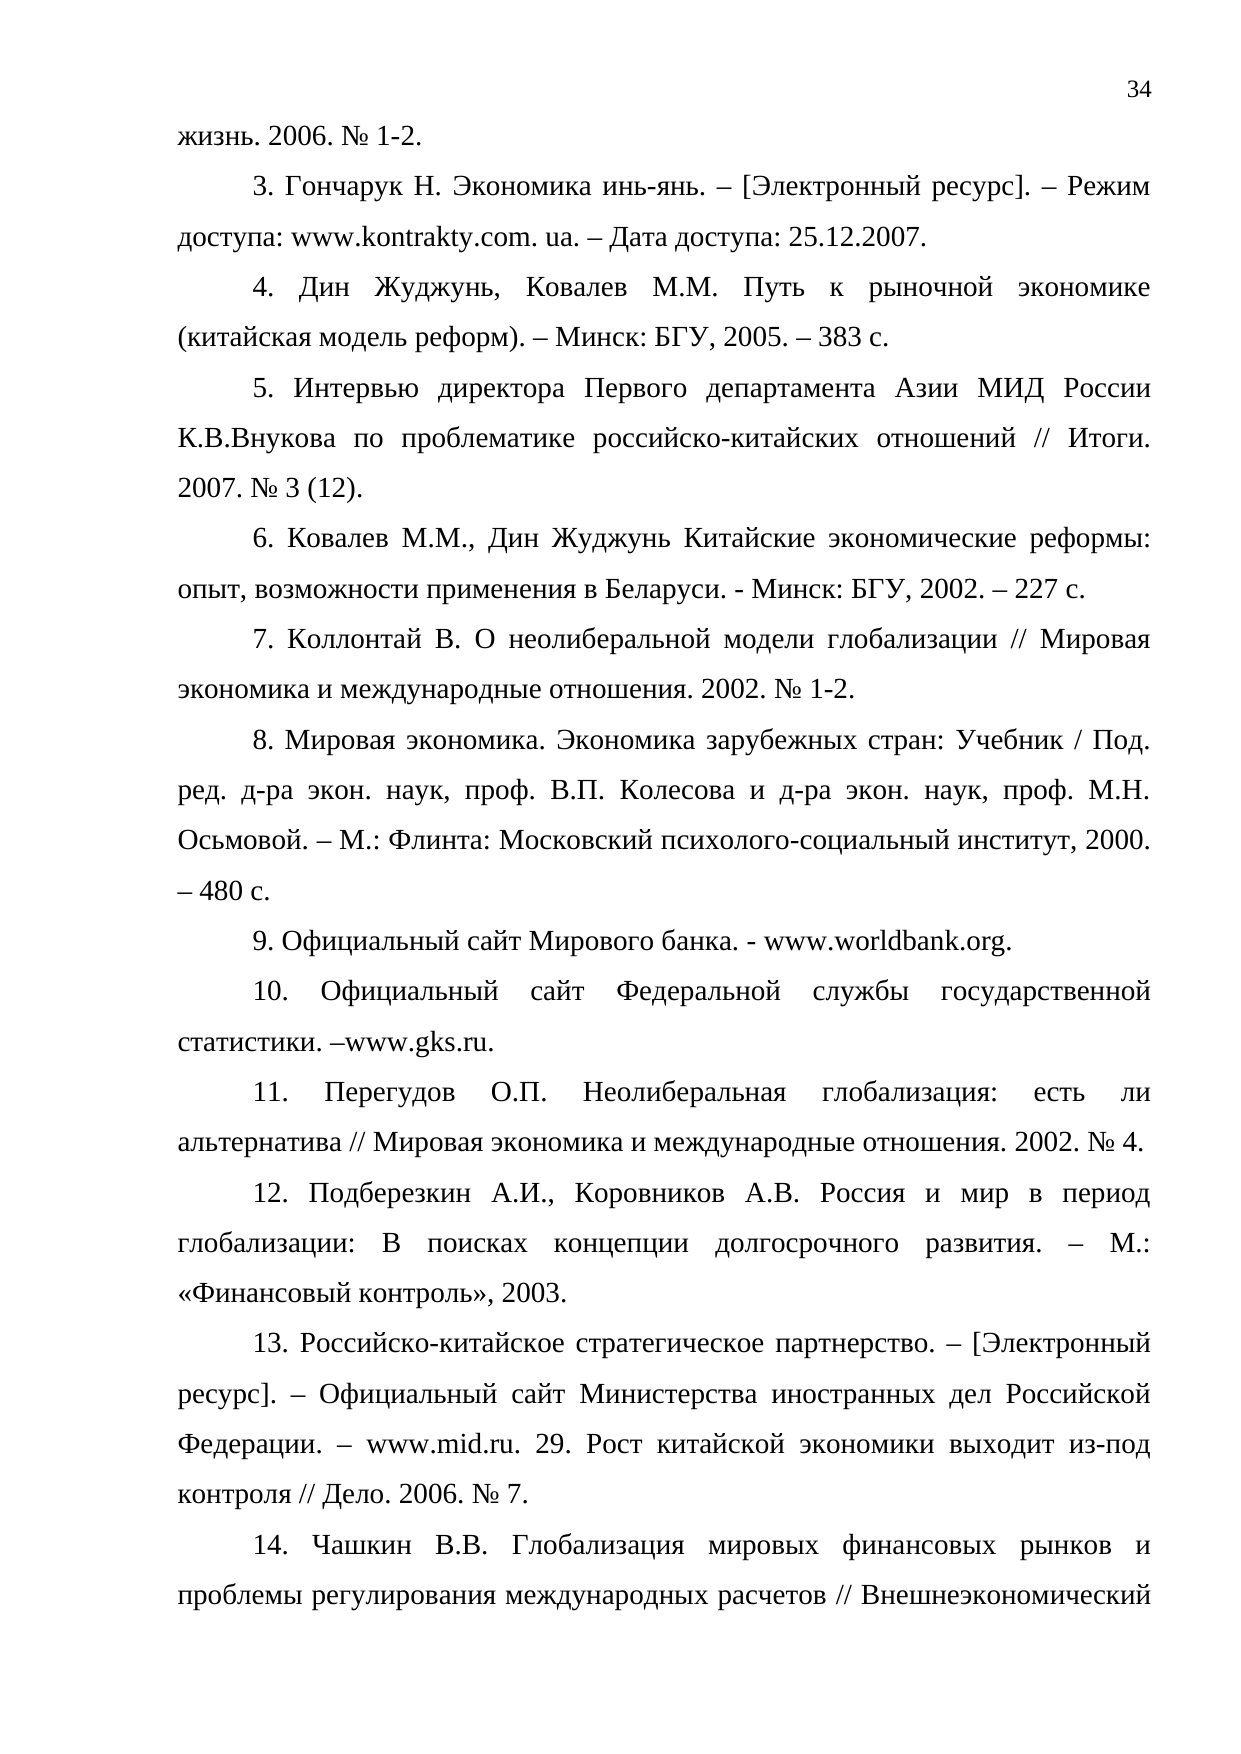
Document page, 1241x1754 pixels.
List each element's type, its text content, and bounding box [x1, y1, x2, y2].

text 8. Мировая экономика. Экономика зарубежных стран: Учебник / Под. ред. д-ра экон. наук, проф. В.П. Колесова и д-ра экон. наук, проф. М.Н. Осьмовой. – М.: Флинта: Московский психолого-социальный институт, 2000. – 480 с. [177, 722, 1152, 906]
text 7. Коллонтай В. О неолиберальной модели глобализации // Мировая экономика и международные отношения. 2002. № 1-2. [177, 621, 1152, 705]
text 5. Интервью директора Первого департамента Азии МИД России К.В.Внукова по проблематике российско-китайских отношений // Итоги. 2007. № 3 (12). [177, 370, 1152, 504]
text 10. Официальный сайт Федеральной службы государственной статистики. –www.gks.ru. [177, 973, 1152, 1057]
text 3. Гончарук Н. Экономика инь-янь. – [Электронный ресурс]. – Режим доступа: www.kontrakty.com. ua. – Дата доступа: 25.12.2007. [177, 168, 1152, 252]
text 13. Российско-китайское стратегическое партнерство. – [Электронный ресурс]. – Официальный сайт Министерства иностранных дел Российской Федерации. – www.mid.ru. 29. Рост китайской экономики выходит из-под контроля // Дело. 2006. № 7. [177, 1326, 1152, 1510]
text 11. Перегудов О.П. Неолиберальная глобализация: есть ли альтернатива // Мировая экономика и международные отношения. 2002. № 4. [177, 1074, 1152, 1158]
text 12. Подберезкин А.И., Коровников А.В. Россия и мир в период глобализации: В поисках концепции долгосрочного развития. – М.: «Финансовый контроль», 2003. [177, 1175, 1152, 1309]
text 6. Ковалев М.М., Дин Жуджунь Китайские экономические реформы: опыт, возможности применения в Беларуси. - Минск: БГУ, 2002. – 227 с. [177, 521, 1152, 604]
text 4. Дин Жуджунь, Ковалев М.М. Путь к рыночной экономике (китайская модель реформ). – Минск: БГУ, 2005. – 383 с. [177, 269, 1152, 353]
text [177, 118, 1152, 152]
text 9. Официальный сайт Мирового банка. - www.worldbank.org. [177, 923, 1152, 957]
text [177, 1527, 1152, 1611]
